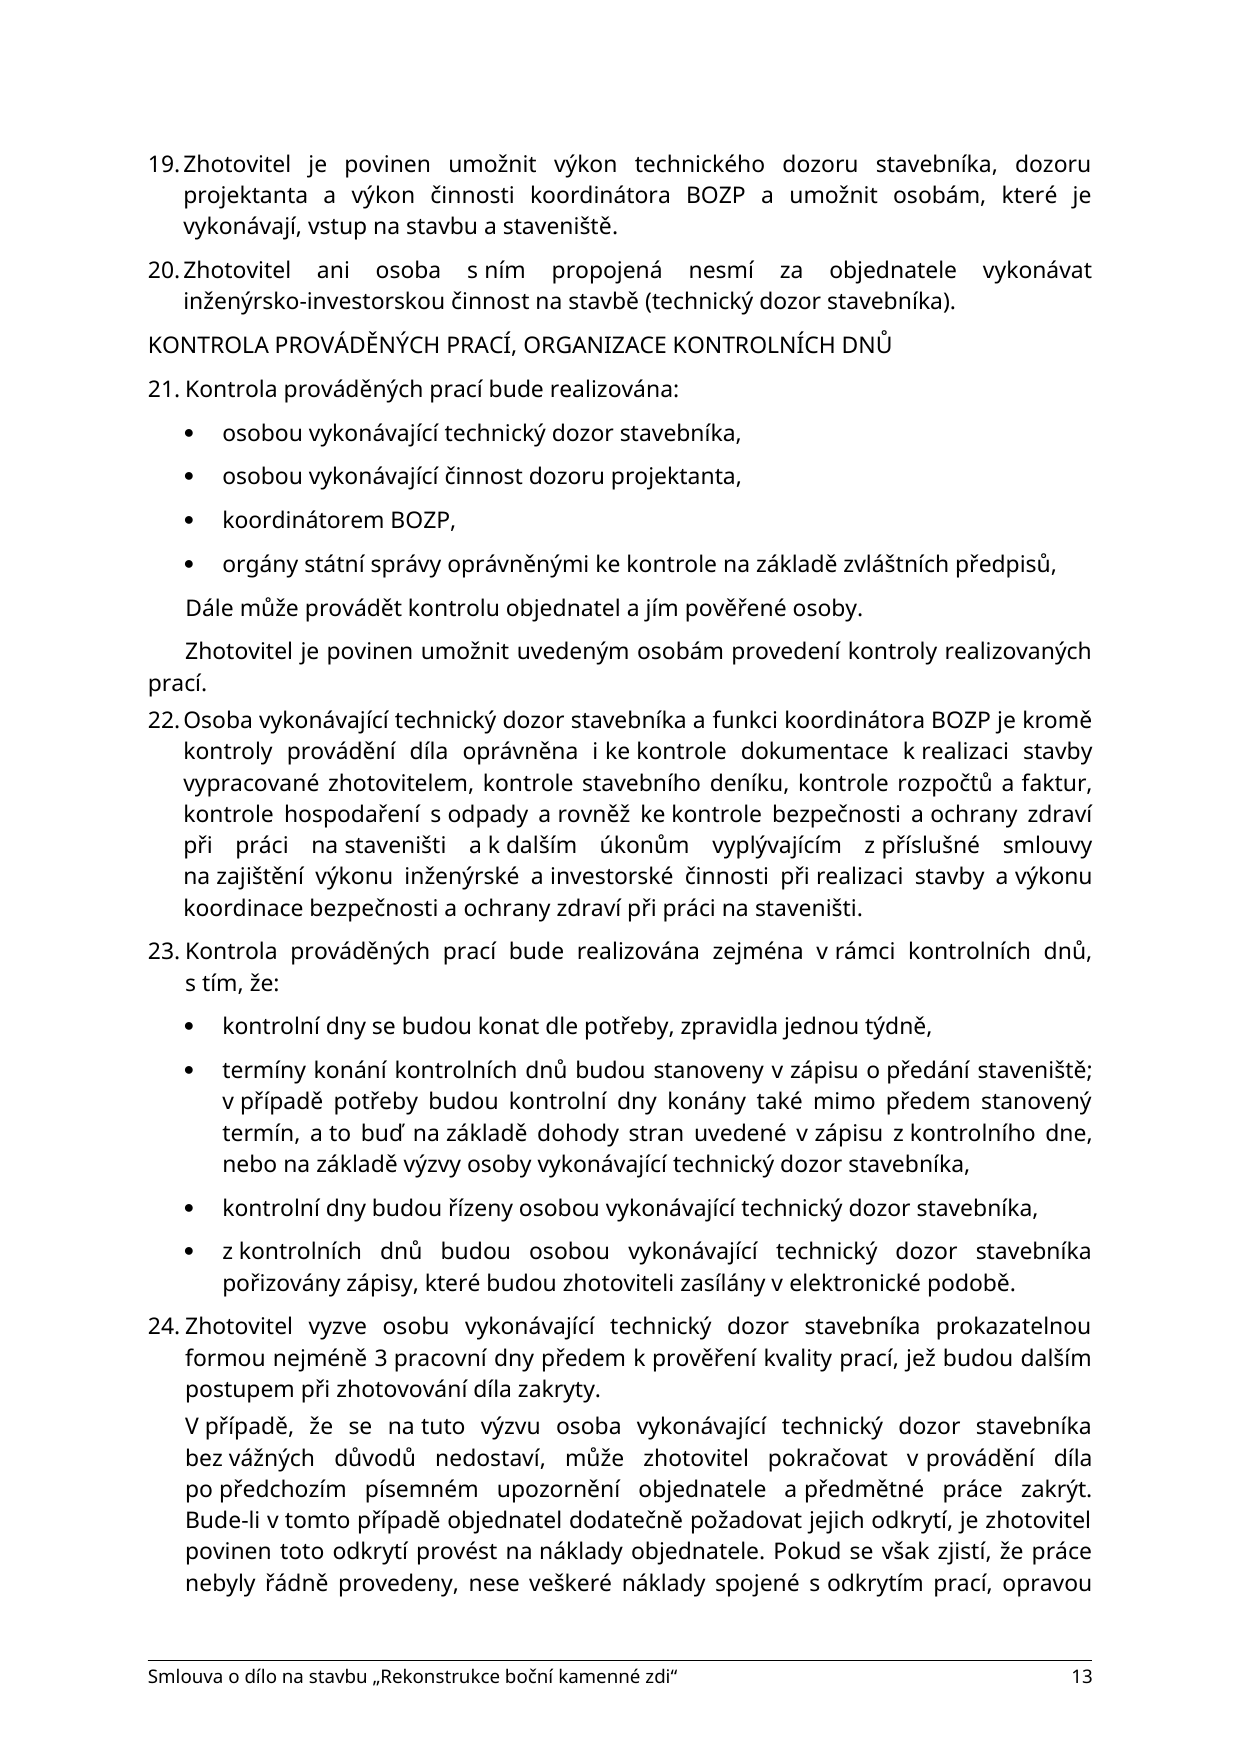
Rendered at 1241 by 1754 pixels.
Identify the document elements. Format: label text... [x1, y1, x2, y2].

list osobou vykonávající technický dozor stavebníka, [185, 416, 1092, 448]
text Dále může provádět kontrolu objednatel a jím pověřené osoby. [185, 591, 1092, 623]
list Osoba vykonávající technický dozor stavebníka a funkci koordinátora BOZP je kromě kontroly provádění díla oprávněna i ke kontrole dokumentace k realizaci stavby vypracované zhotovitelem, kontrole stavebního deníku, kontrole rozpočtů a faktur, kontrole hospodaření s odpady a rovněž ke kontrole bezpečnosti a ochrany zdraví při práci na staveništi a k dalším úkonům vyplývajícím z příslušné smlouvy na zajištění výkonu inženýrské a investorské činnosti při realizaci stavby a výkonu koordinace bezpečnosti a ochrany zdraví při práci na staveništi. [148, 704, 1092, 923]
list Kontrola prováděných prací bude realizována zejména v rámci kontrolních dnů, s tím, že: [148, 935, 1092, 998]
list z kontrolních dnů budou osobou vykonávající technický dozor stavebníka pořizovány zápisy, které budou zhotoviteli zasílány v elektronické podobě. [185, 1235, 1092, 1298]
list Zhotovitel ani osoba s ním propojená nesmí za objednatele vykonávat inženýrsko-investorskou činnost na stavbě (technický dozor stavebníka). [148, 254, 1092, 316]
text Zhotovitel je povinen umožnit uvedeným osobám provedení kontroly realizovaných prací. [148, 635, 1092, 698]
list osobou vykonávající činnost dozoru projektanta, [185, 460, 1092, 491]
list Zhotovitel je povinen umožnit výkon technického dozoru stavebníka, dozoru projektanta a výkon činnosti koordinátora BOZP a umožnit osobám, které je vykonávají, vstup na stavbu a staveniště. [148, 148, 1092, 241]
list kontrolní dny budou řízeny osobou vykonávající technický dozor stavebníka, [185, 1191, 1092, 1223]
list kontrolní dny se budou konat dle potřeby, zpravidla jednou týdně, [185, 1010, 1092, 1041]
list Kontrola prováděných prací bude realizována: [148, 373, 1092, 404]
list koordinátorem BOZP, [185, 504, 1092, 535]
text Kontrola prováděných prací, organizace kontrolních dnů [148, 329, 1092, 360]
list Zhotovitel vyzve osobu vykonávající technický dozor stavebníka prokazatelnou formou nejméně 3 pracovní dny předem k prověření kvality prací, jež budou dalším postupem při zhotovování díla zakryty. [148, 1310, 1092, 1404]
list termíny konání kontrolních dnů budou stanoveny v zápisu o předání staveniště; v případě potřeby budou kontrolní dny konány také mimo předem stanovený termín, a to buď na základě dohody stran uvedené v zápisu z kontrolního dne, nebo na základě výzvy osoby vykonávající technický dozor stavebníka, [185, 1054, 1092, 1179]
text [185, 1410, 1092, 1598]
list orgány státní správy oprávněnými ke kontrole na základě zvláštních předpisů, [185, 548, 1092, 579]
